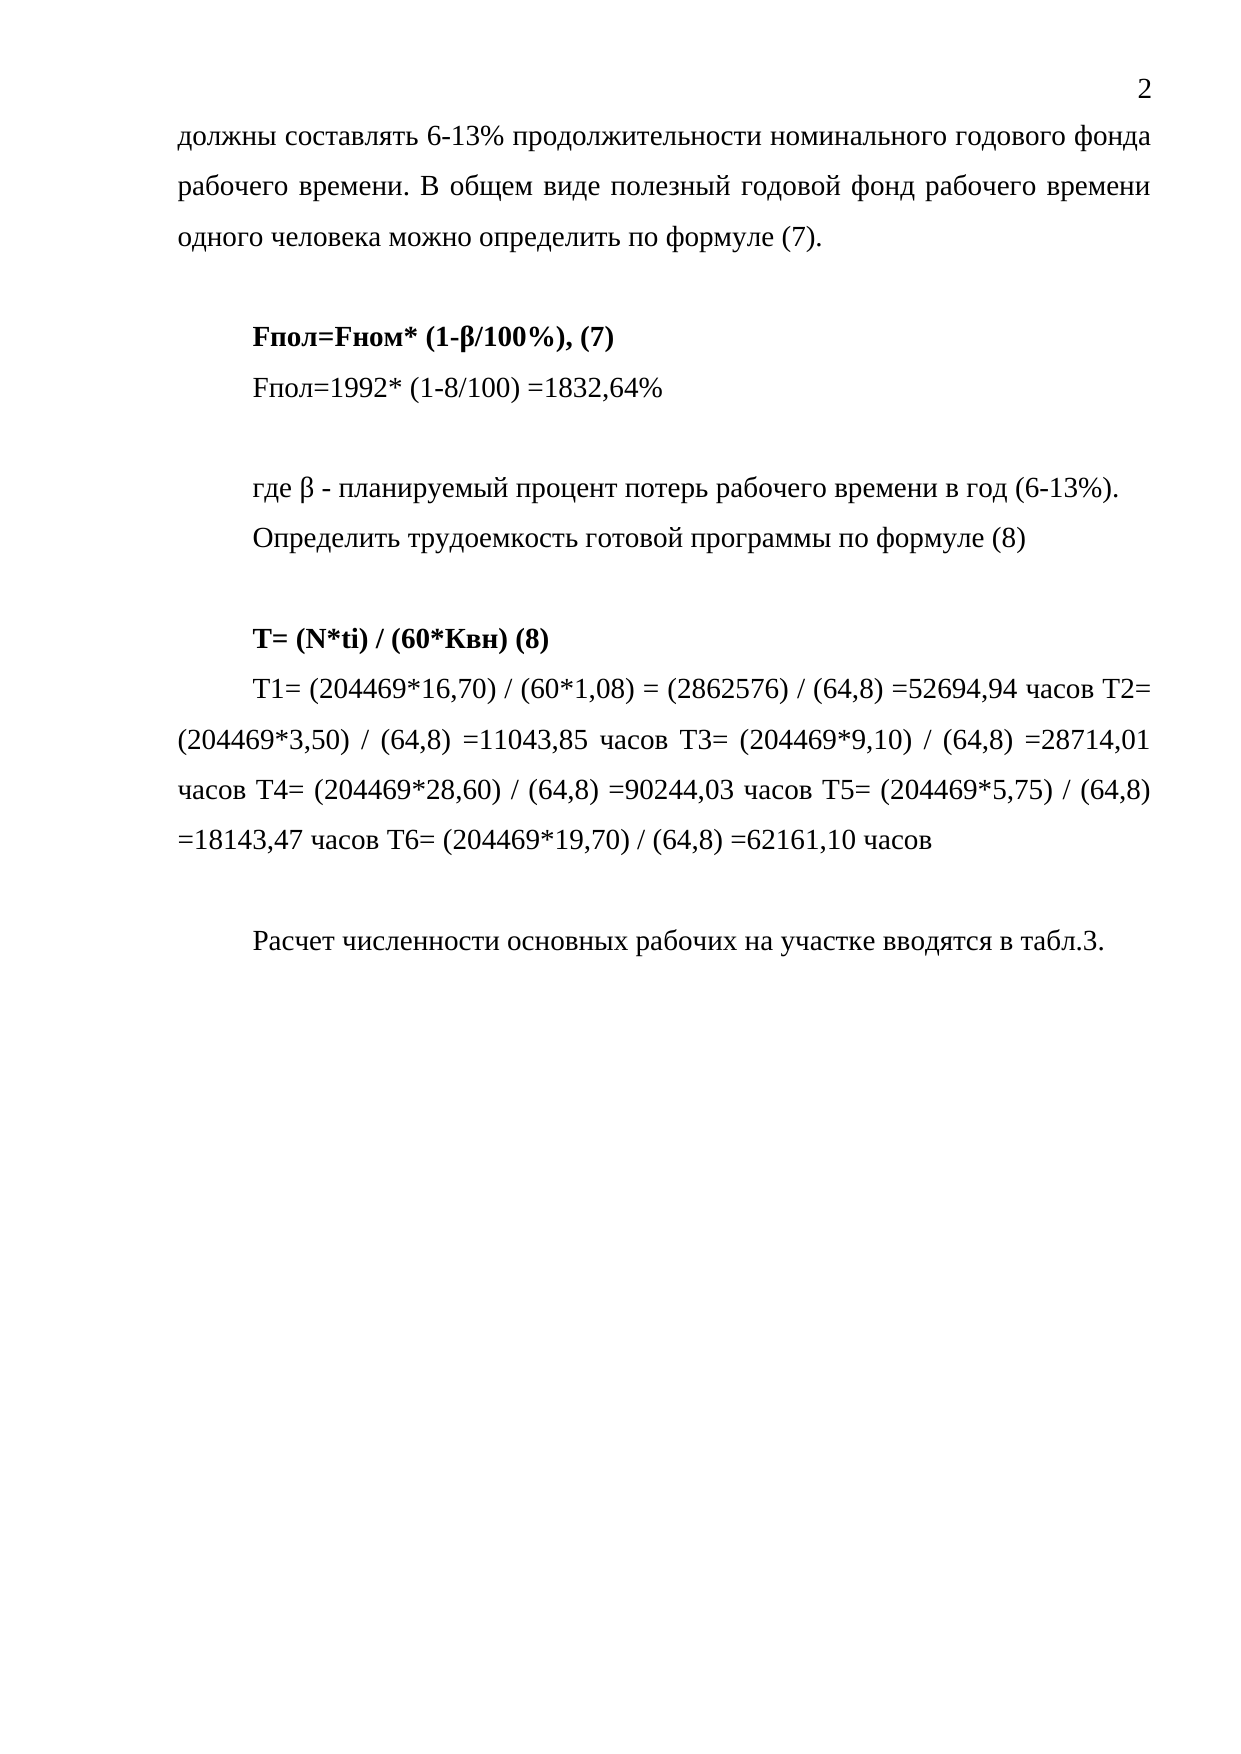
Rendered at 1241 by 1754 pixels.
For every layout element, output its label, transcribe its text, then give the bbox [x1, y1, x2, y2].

text Расчет численности основных рабочих на участке вводятся в табл.3. [177, 923, 1152, 957]
text Fпол=Fном* (1-β/100%), (7) [177, 319, 1152, 353]
text Т1= (204469*16,70) / (60*1,08) = (2862576) / (64,8) =52694,94 часов Т2= (204469*3,50) / (64,8) =11043,85 часов Т3= (204469*9,10) / (64,8) =28714,01 часов Т4= (204469*28,60) / (64,8) =90244,03 часов Т5= (204469*5,75) / (64,8) =18143,47 часов Т6= (204469*19,70) / (64,8) =62161,10 часов [177, 672, 1152, 856]
text Определить трудоемкость готовой программы по формуле (8) [177, 521, 1152, 554]
text Fпол=1992* (1-8/100) =1832,64% [177, 370, 1152, 403]
text где β - планируемый процент потерь рабочего времени в год (6-13%). [177, 470, 1152, 504]
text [177, 118, 1152, 252]
text T= (N*ti) / (60*Квн) (8) [177, 621, 1152, 655]
